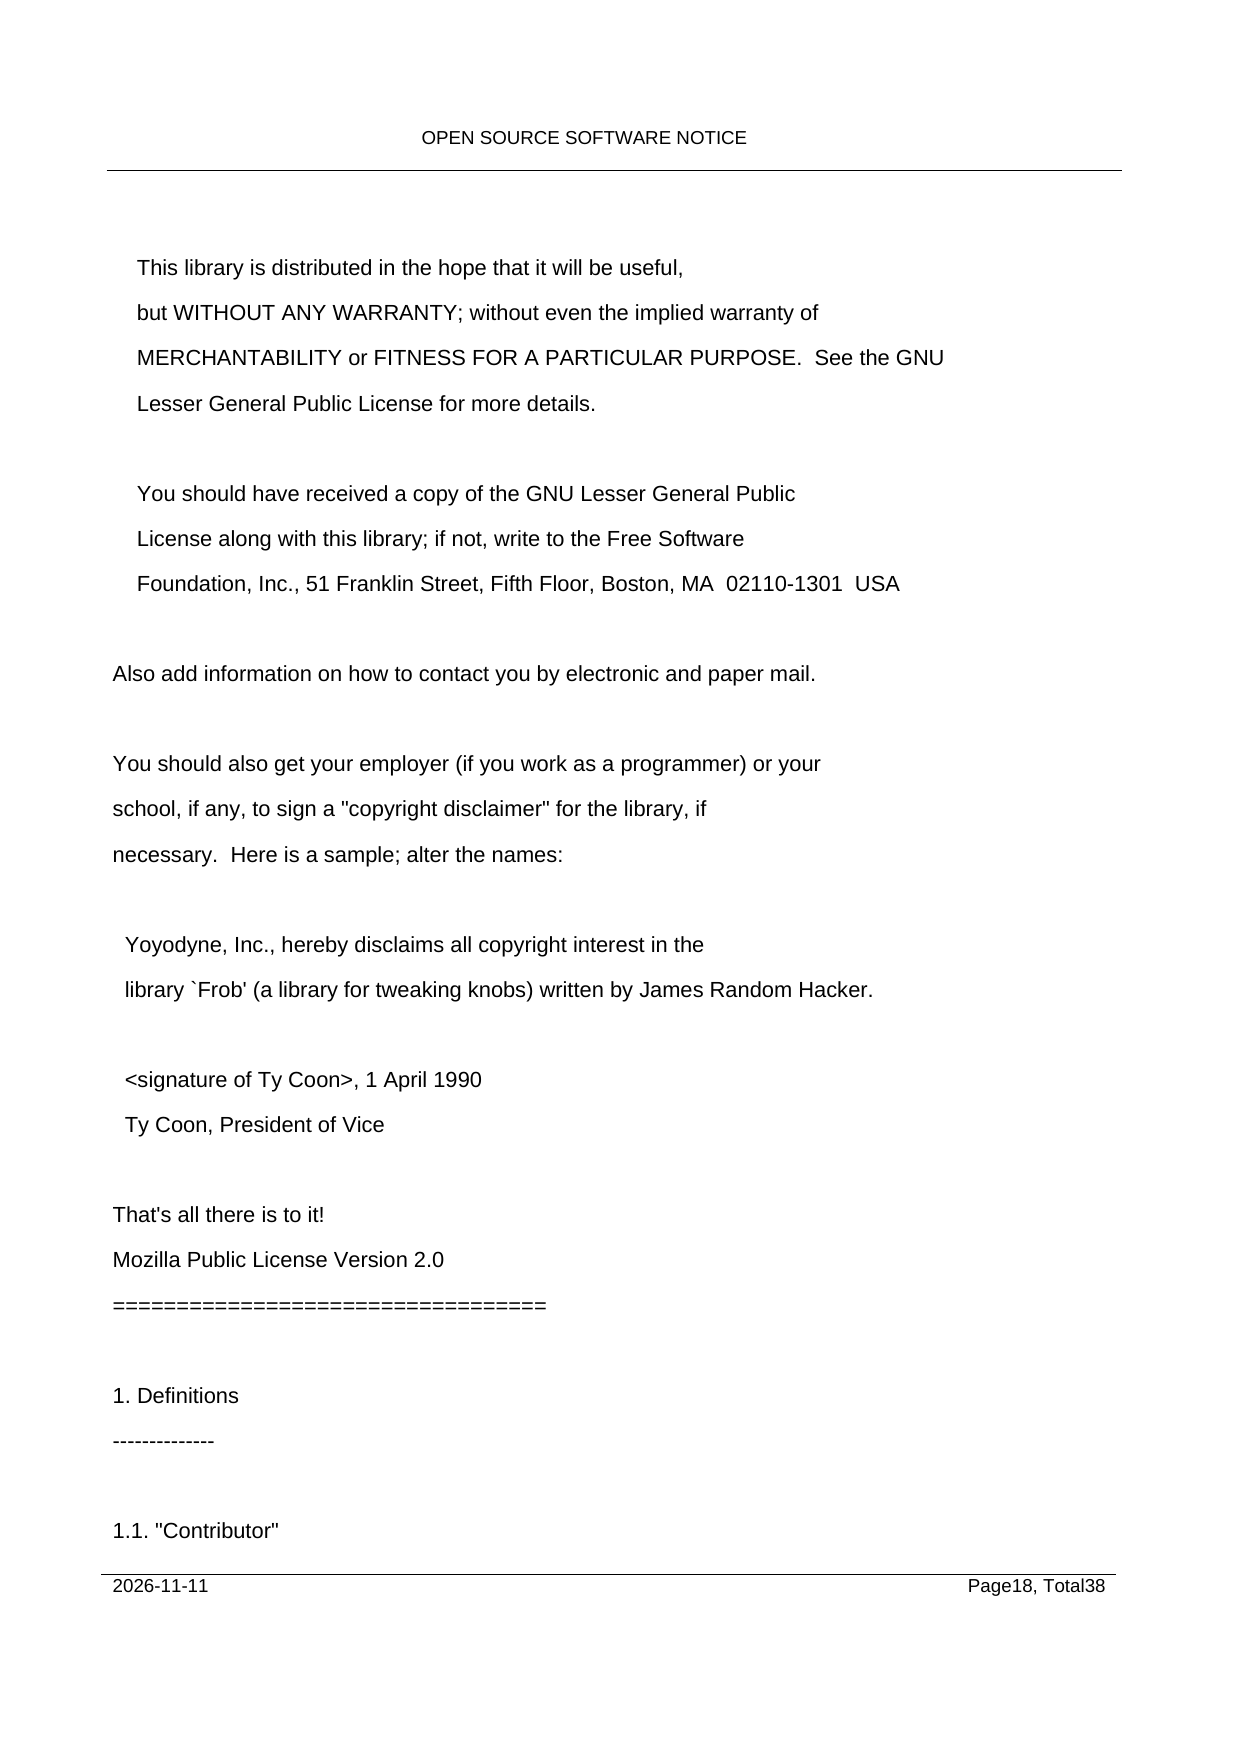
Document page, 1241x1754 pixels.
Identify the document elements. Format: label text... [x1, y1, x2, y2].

text -------------- [112, 1424, 1128, 1457]
text but WITHOUT ANY WARRANTY; without even the implied warranty of [112, 297, 1128, 329]
text ================================== [112, 1289, 1128, 1321]
text That's all there is to it! [112, 1199, 1128, 1231]
text MERCHANTABILITY or FITNESS FOR A PARTICULAR PURPOSE. See the GNU [112, 342, 1128, 374]
text <signature of Ty Coon>, 1 April 1990 [112, 1063, 1128, 1096]
text Also add information on how to contact you by electronic and paper mail. [112, 657, 1128, 690]
text This library is distributed in the hope that it will be useful, [112, 251, 1128, 284]
text necessary. Here is a sample; alter the names: [112, 838, 1128, 870]
text school, if any, to sign a "copyright disclaimer" for the library, if [112, 793, 1128, 825]
text Foundation, Inc., 51 Franklin Street, Fifth Floor, Boston, MA 02110-1301 USA [112, 567, 1128, 600]
text Mozilla Public License Version 2.0 [112, 1244, 1128, 1276]
text You should also get your employer (if you work as a programmer) or your [112, 748, 1128, 780]
text License along with this library; if not, write to the Free Software [112, 522, 1128, 554]
text Ty Coon, President of Vice [112, 1108, 1128, 1141]
text 1. Definitions [112, 1379, 1128, 1412]
text Lesser General Public License for more details. [112, 387, 1128, 419]
text 1.1. "Contributor" [112, 1514, 1128, 1547]
text You should have received a copy of the GNU Lesser General Public [112, 477, 1128, 509]
text Yoyodyne, Inc., hereby disclaims all copyright interest in the [112, 928, 1128, 961]
text library `Frob' (a library for tweaking knobs) written by James Random Hacker. [112, 973, 1128, 1006]
